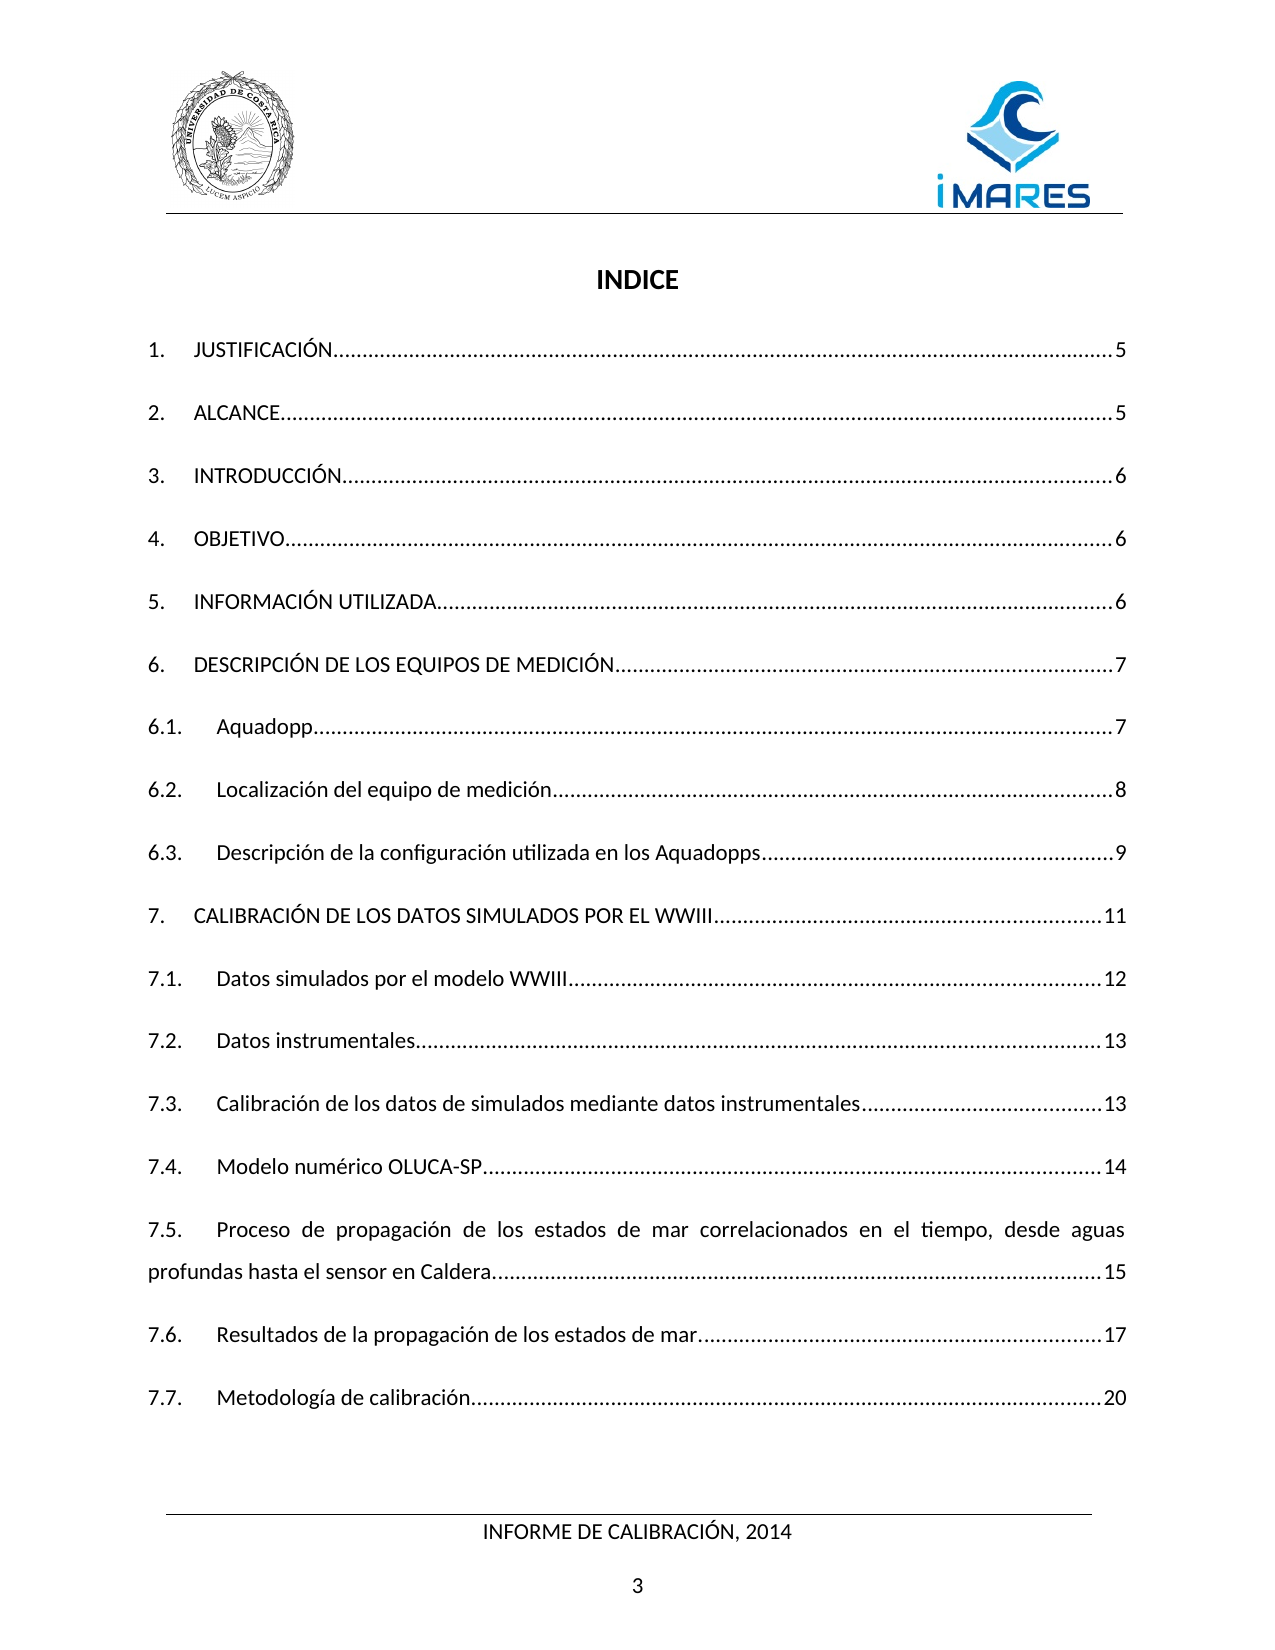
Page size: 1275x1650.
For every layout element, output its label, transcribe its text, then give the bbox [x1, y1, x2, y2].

text 4. OBJETIVO 6 [148, 524, 1127, 552]
text 7.7. Metodología de calibración. 20 [148, 1383, 1127, 1411]
text INDICE [148, 261, 1127, 297]
text 6.3. Descripción de la configuración utilizada en los Aquadopps 9 [148, 838, 1127, 866]
picture [170, 70, 296, 208]
text 2. ALCANCE 5 [148, 398, 1127, 426]
text 7. CALIBRACIÓN DE LOS DATOS SIMULADOS POR EL WWIII 11 [148, 901, 1127, 929]
text 7.6. Resultados de la propagación de los estados de mar. 17 [148, 1320, 1127, 1348]
text 3. INTRODUCCIÓN 6 [148, 461, 1127, 489]
picture [1020, 188, 1035, 207]
text 1. JUSTIFICACIÓN 5 [148, 336, 1127, 364]
text 7.4. Modelo numérico OLUCA-SP. 14 [148, 1152, 1127, 1180]
text 6.1. Aquadopp 7 [148, 712, 1127, 741]
text 7.2. Datos instrumentales 13 [148, 1027, 1127, 1054]
picture [937, 81, 1090, 207]
text 6.2. Localización del equipo de medición 8 [148, 775, 1127, 803]
text 5. INFORMACIÓN UTILIZADA 6 [148, 587, 1127, 615]
text 7.1. Datos simulados por el modelo WWIII 12 [148, 964, 1127, 992]
text 7.5. Proceso de propagación de los estados de mar correlacionados en el tiempo, desde aguas profundas hasta el sensor en Caldera. 15 [148, 1215, 1127, 1285]
text 6. DESCRIPCIÓN DE LOS EQUIPOS DE MEDICIÓN 7 [148, 650, 1127, 678]
text 7.3. Calibración de los datos de simulados mediante datos instrumentales 13 [148, 1089, 1127, 1117]
